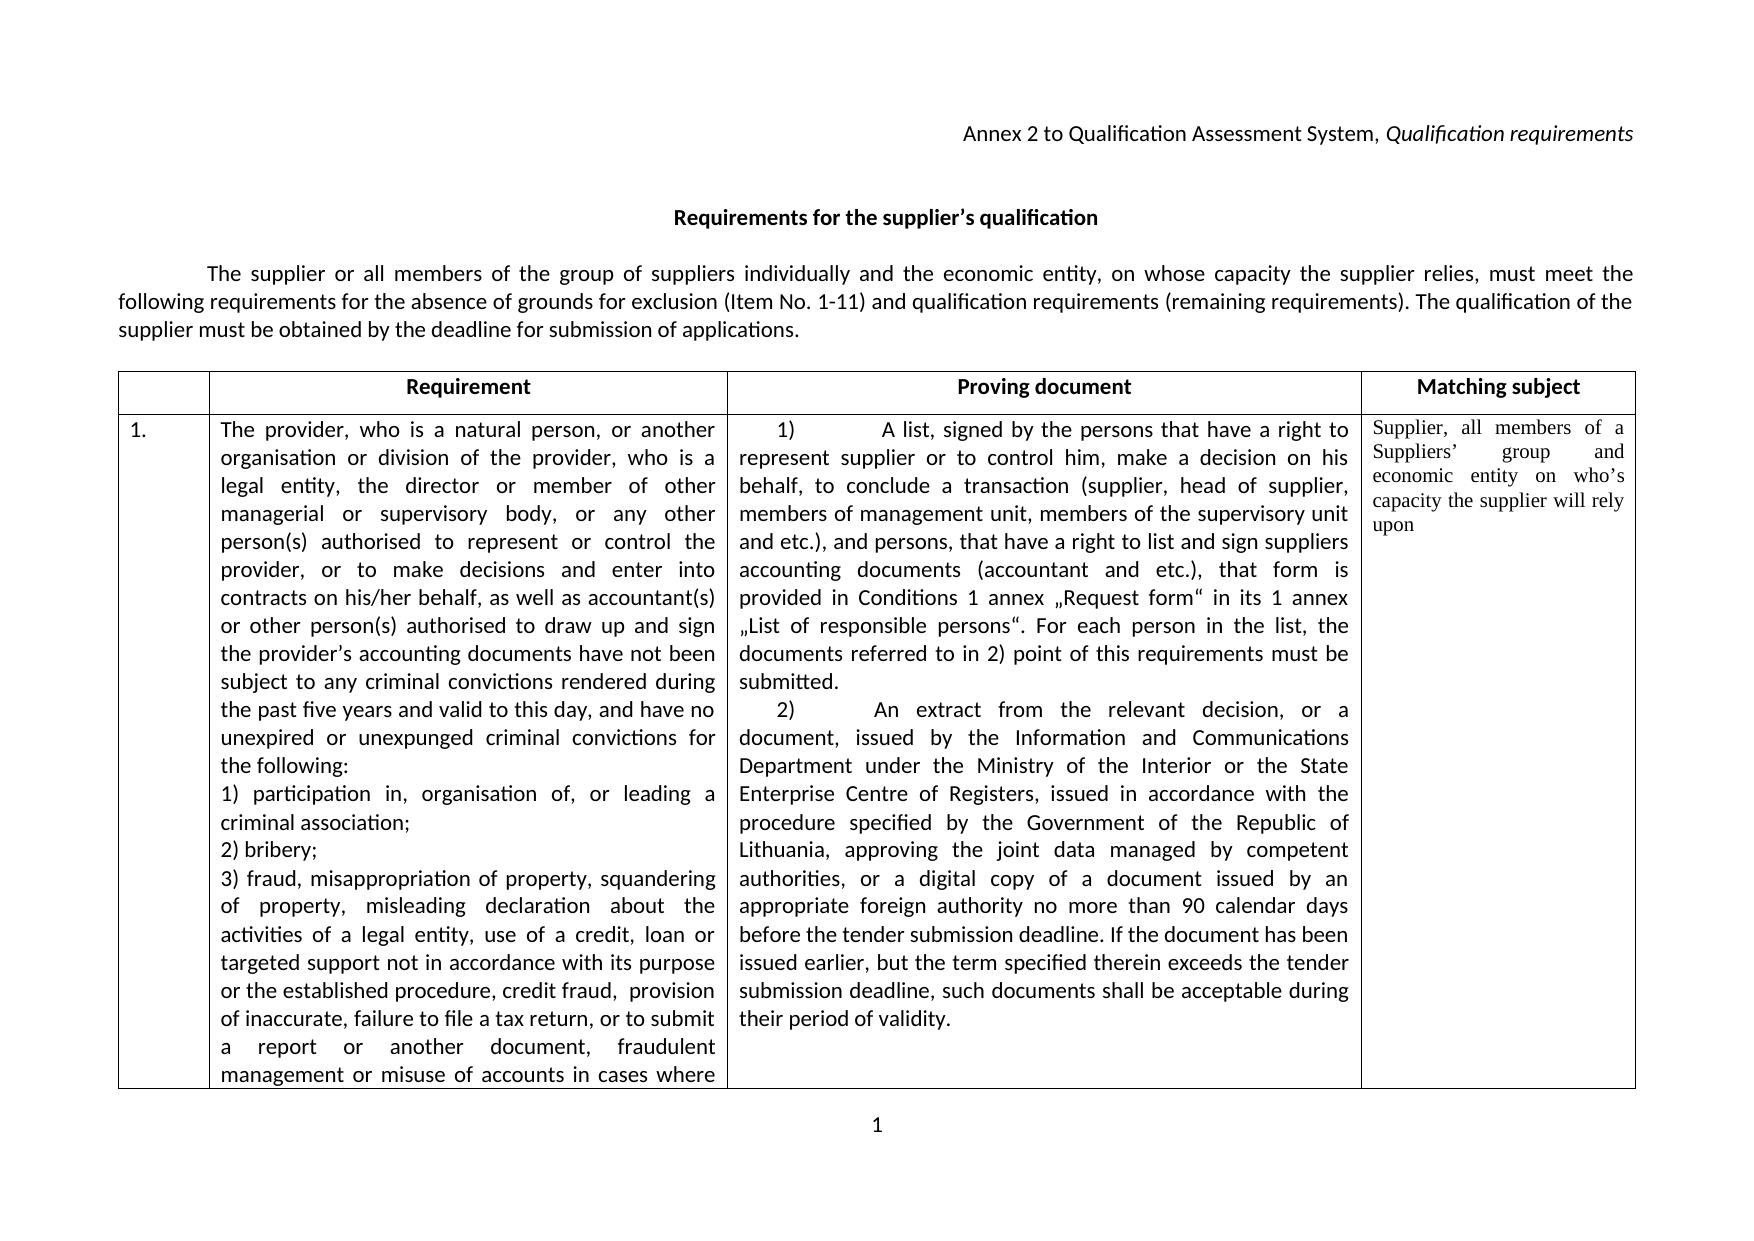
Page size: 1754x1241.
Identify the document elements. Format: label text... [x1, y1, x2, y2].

text The supplier or all members of the group of suppliers individually and the economic entity, on whose capacity the supplier relies, must meet the following requirements for the absence of grounds for exclusion (Item No. 1-11) and qualification requirements (remaining requirements). The qualification of the supplier must be obtained by the deadline for submission of applications. [118, 259, 1636, 343]
table_header Requirement [210, 372, 727, 414]
text Requirements for the supplier’s qualification [118, 203, 1654, 231]
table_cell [728, 415, 1361, 1088]
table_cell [210, 415, 727, 1088]
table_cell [1362, 415, 1635, 1088]
table_header [119, 372, 209, 414]
table_cell 1. [119, 415, 209, 1088]
table_header Matching subject [1362, 372, 1635, 414]
table_header Proving document [728, 372, 1361, 414]
